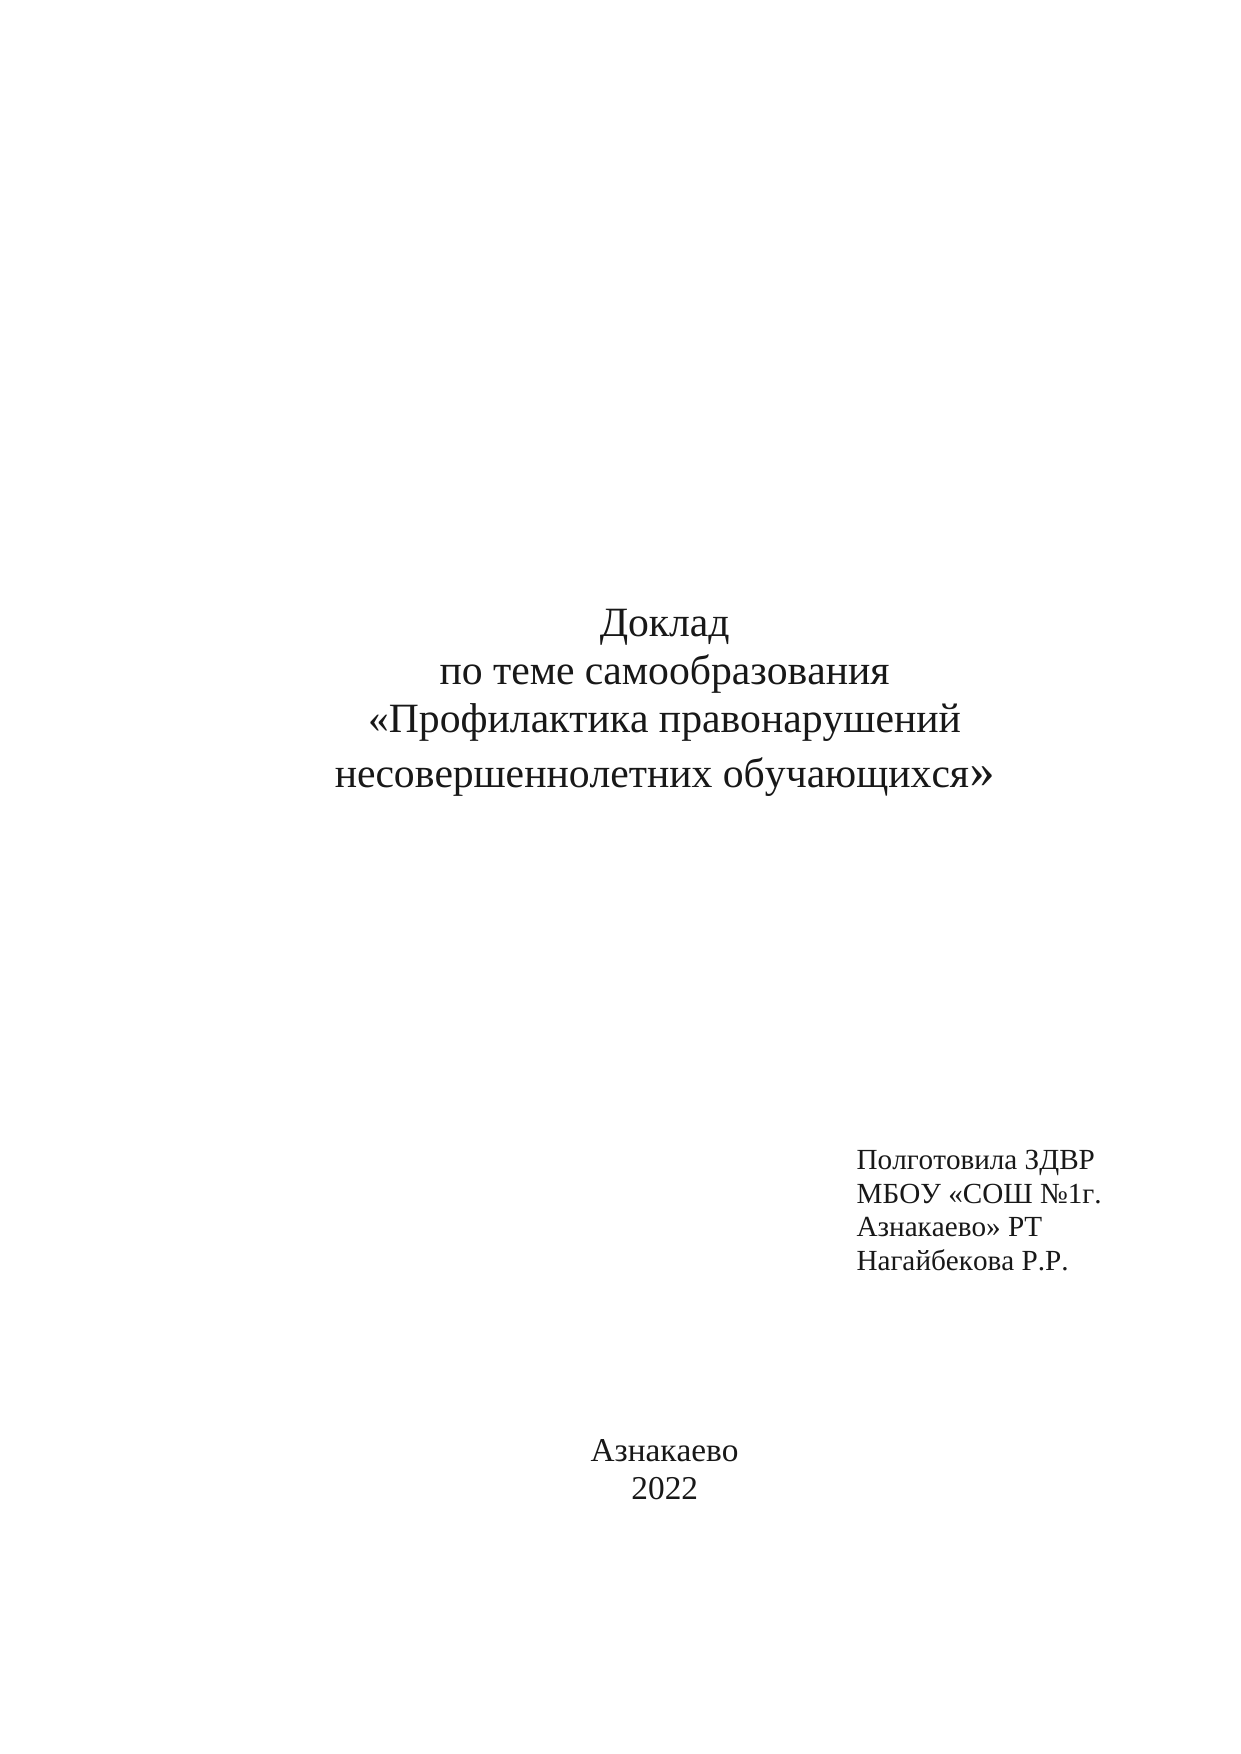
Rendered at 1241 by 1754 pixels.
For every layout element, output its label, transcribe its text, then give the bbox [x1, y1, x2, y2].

text Доклад [177, 597, 1152, 645]
text 2022 [177, 1468, 1152, 1507]
text несовершеннолетних обучающихся» [177, 741, 1152, 798]
text «Профилактика правонарушений [177, 693, 1152, 741]
text Нагайбекова Р.Р. [856, 1243, 1152, 1277]
text МБОУ «СОШ №1г. Азнакаево» РТ [856, 1176, 1152, 1243]
text Азнакаево [177, 1430, 1152, 1468]
text по теме самообразования [177, 645, 1152, 693]
text Полготовила ЗДВР [856, 1142, 1152, 1176]
